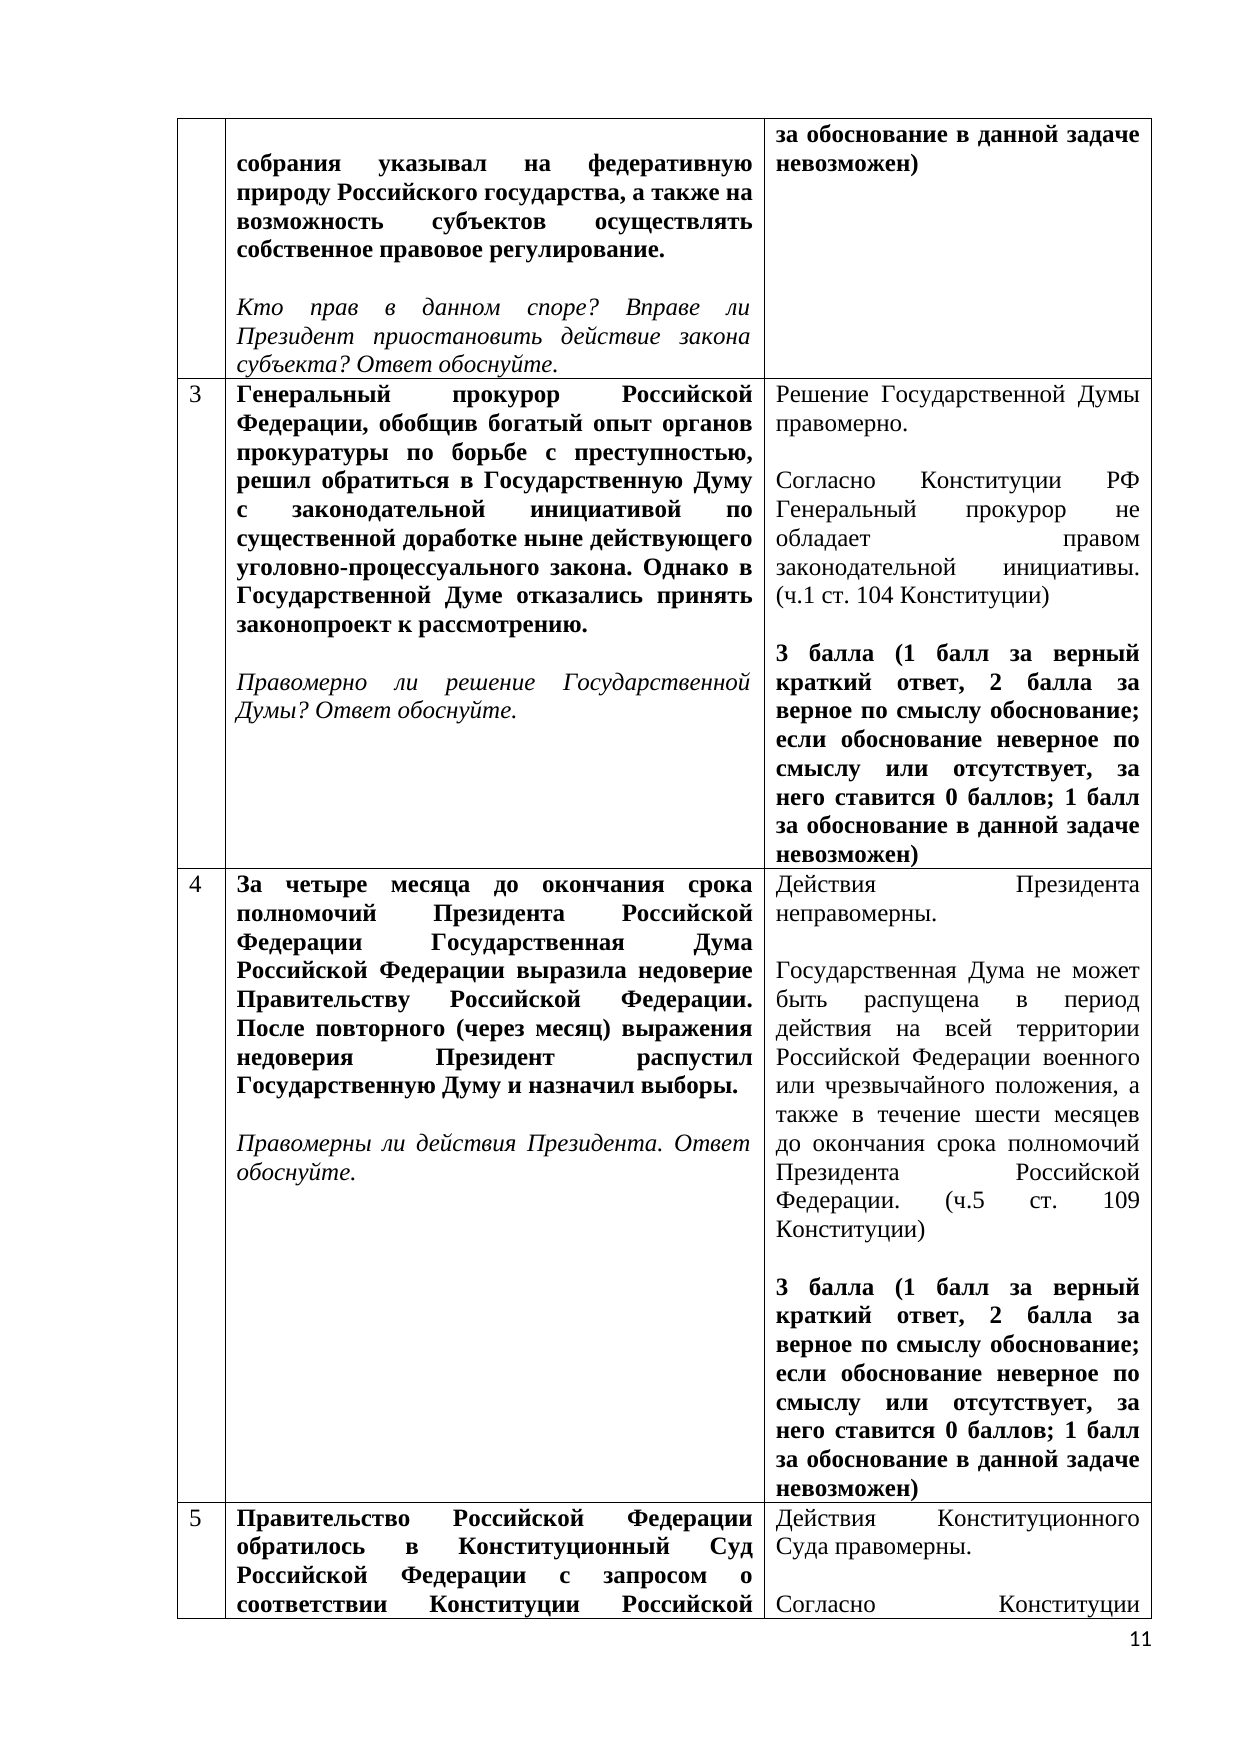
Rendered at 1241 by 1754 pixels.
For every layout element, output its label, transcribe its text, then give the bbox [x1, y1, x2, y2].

table_cell 2 [178, 119, 225, 378]
table_cell 4 [178, 869, 225, 1502]
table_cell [226, 119, 764, 378]
table_cell Решение Государственной Думы правомерно. Согласно Конституции РФ Генеральный прокурор не обладает правом законодательной инициативы. (ч.1 ст. 104 Конституции) 3 балла (1 балл за верный краткий ответ, 2 балла за верное по смыслу обоснование; если обоснование неверное по смыслу или отсутствует, за него ставится 0 баллов; 1 балл за обоснование в данной задаче невозможен) [765, 379, 1151, 868]
table_cell 5 [178, 1503, 225, 1618]
table_cell За четыре месяца до окончания срока полномочий Президента Российской Федерации Государственная Дума Российской Федерации выразила недоверие Правительству Российской Федерации. После повторного (через месяц) выражения недоверия Президент распустил Государственную Думу и назначил выборы. Правомерны ли действия Президента. Ответ обоснуйте. [226, 869, 764, 1502]
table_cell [765, 119, 1151, 378]
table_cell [226, 1503, 764, 1618]
table_cell 3 [178, 379, 225, 868]
table_cell Действия Президента неправомерны. Государственная Дума не может быть распущена в период действия на всей территории Российской Федерации военного или чрезвычайного положения, а также в течение шести месяцев до окончания срока полномочий Президента Российской Федерации. (ч.5 ст. 109 Конституции) 3 балла (1 балл за верный краткий ответ, 2 балла за верное по смыслу обоснование; если обоснование неверное по смыслу или отсутствует, за него ставится 0 баллов; 1 балл за обоснование в данной задаче невозможен) [765, 869, 1151, 1502]
table_cell Генеральный прокурор Российской Федерации, обобщив богатый опыт органов прокуратуры по борьбе с преступностью, решил обратиться в Государственную Думу с законодательной инициативой по существенной доработке ныне действующего уголовно-процессуального закона. Однако в Государственной Думе отказались принять законопроект к рассмотрению. Правомерно ли решение Государственной Думы? Ответ обоснуйте. [226, 379, 764, 868]
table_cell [765, 1503, 1151, 1618]
